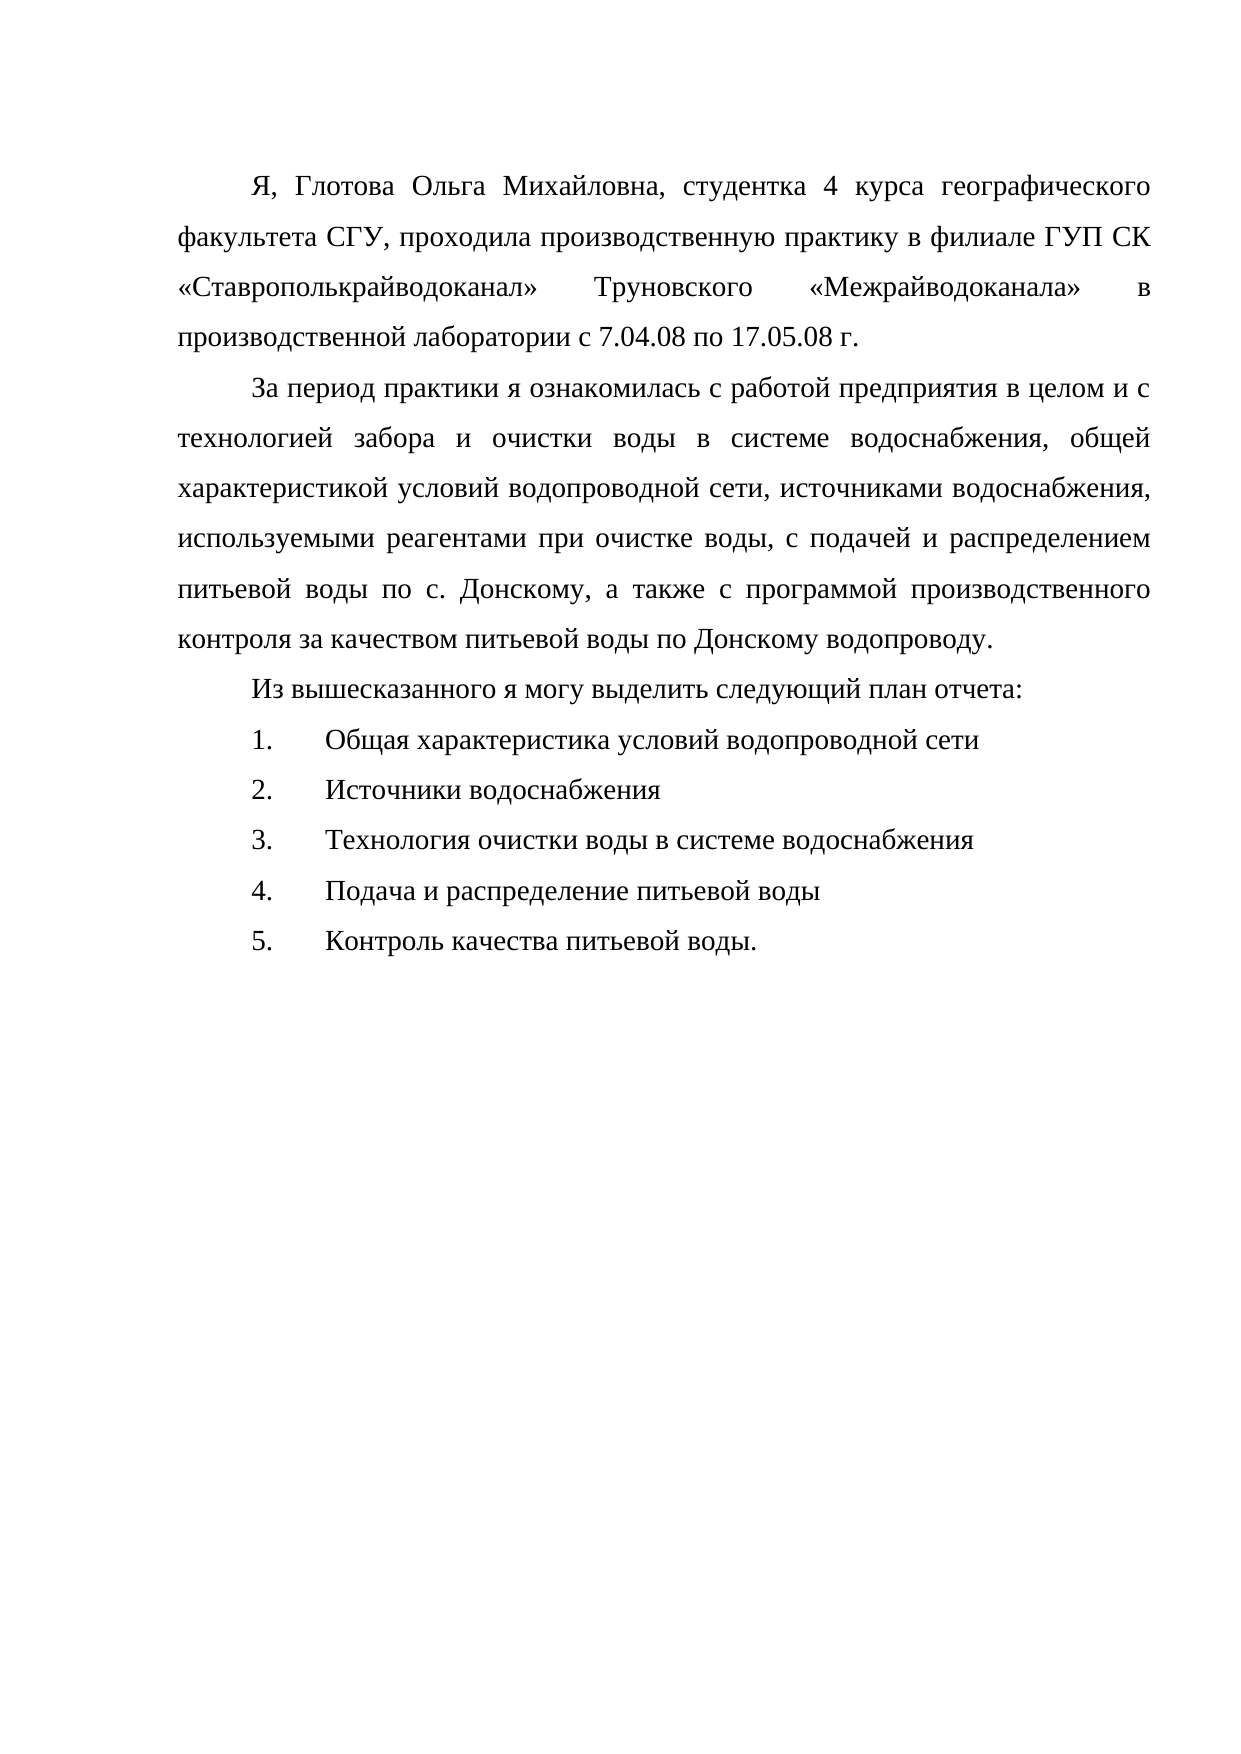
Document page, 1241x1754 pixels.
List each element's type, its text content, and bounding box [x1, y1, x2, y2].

list Общая характеристика условий водопроводной сети [177, 722, 1152, 755]
text Из вышесказанного я могу выделить следующий план отчета: [177, 672, 1152, 705]
list Контроль качества питьевой воды. [177, 923, 1152, 957]
text Я, Глотова Ольга Михайловна, студентка 4 курса географического факультета СГУ, проходила производственную практику в филиале ГУП СК «Ставрополькрайводоканал» Труновского «Межрайводоканала» в производственной лаборатории с 7.04.08 по 17.05.08 г. [177, 168, 1152, 353]
list Источники водоснабжения [177, 772, 1152, 806]
list Подача и распределение питьевой воды [177, 873, 1152, 906]
list Технология очистки воды в системе водоснабжения [177, 822, 1152, 856]
text За период практики я ознакомилась с работой предприятия в целом и с технологией забора и очистки воды в системе водоснабжения, общей характеристикой условий водопроводной сети, источниками водоснабжения, используемыми реагентами при очистке воды, с подачей и распределением питьевой воды по с. Донскому, а также с программой производственного контроля за качеством питьевой воды по Донскому водопроводу. [177, 370, 1152, 655]
